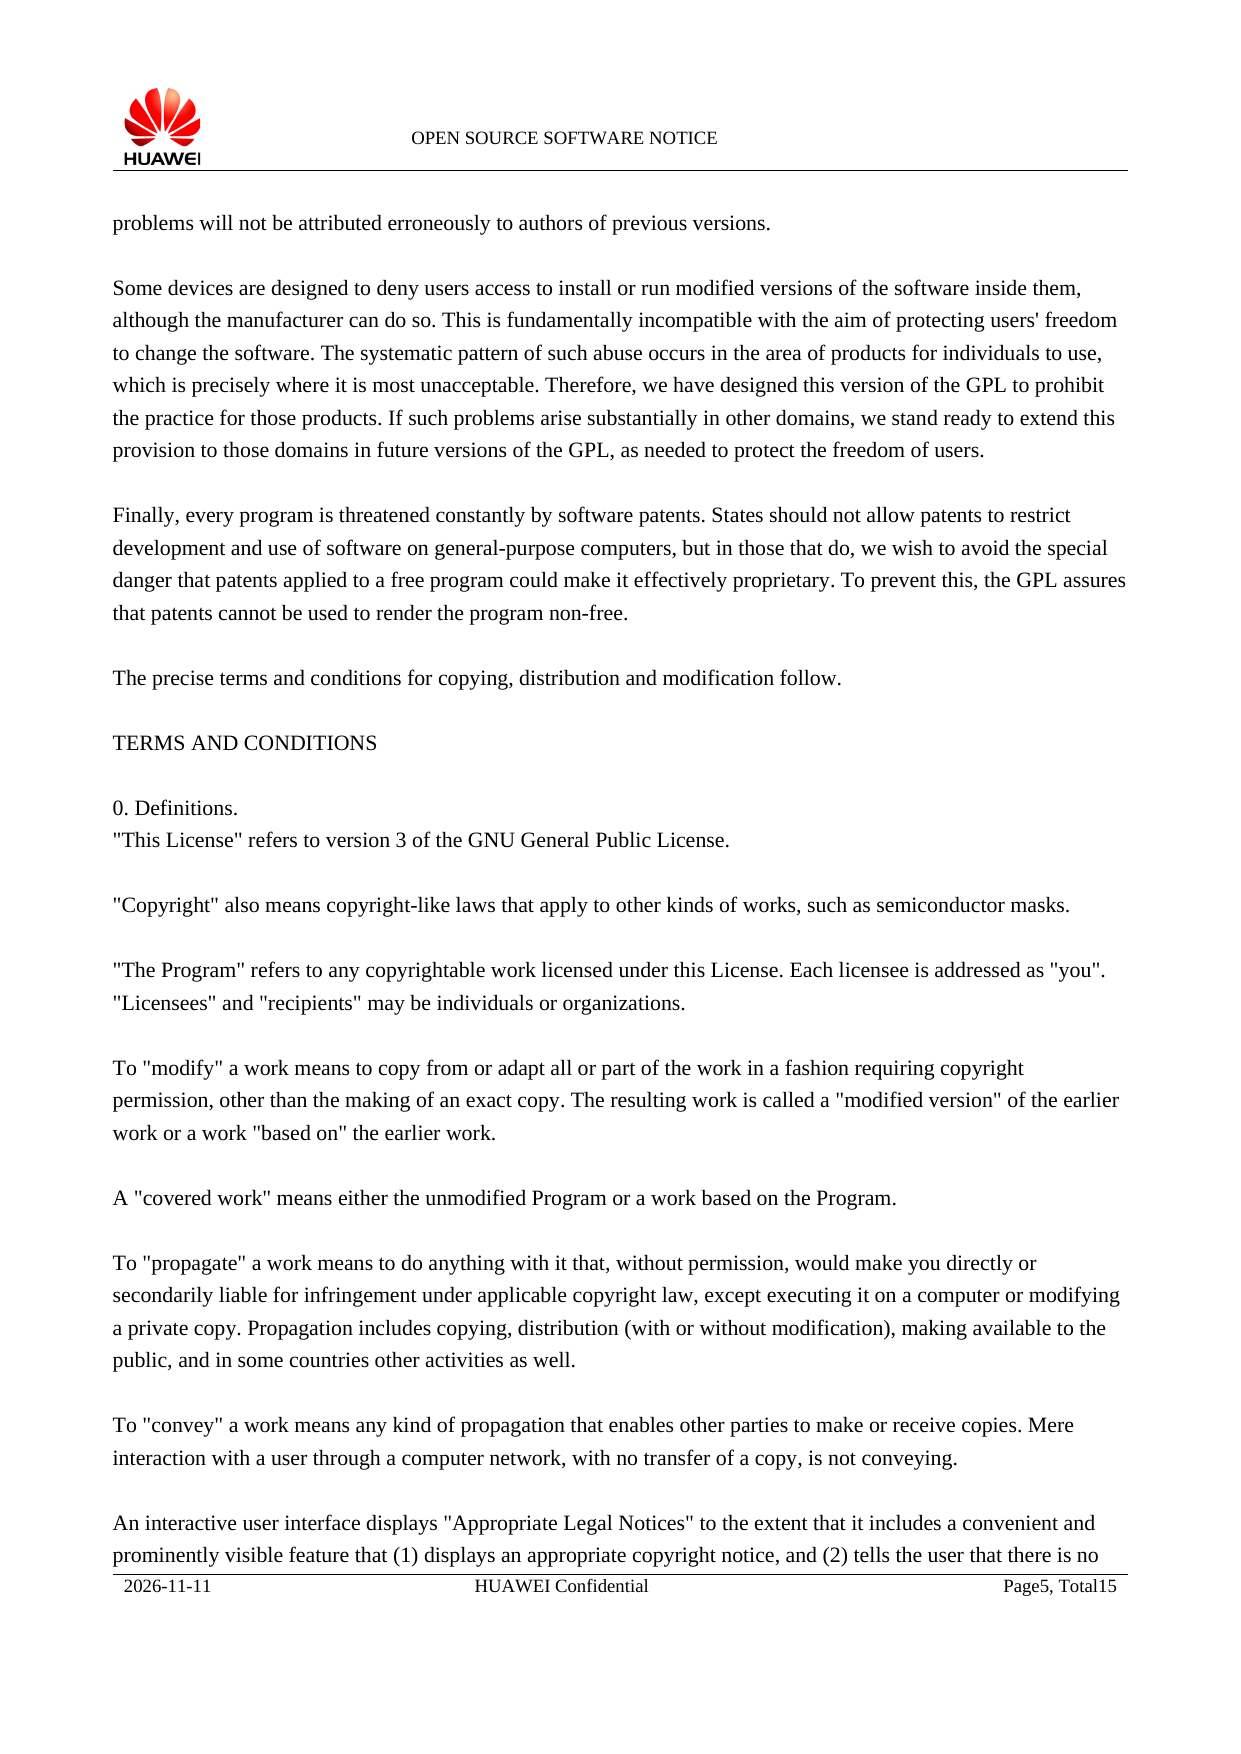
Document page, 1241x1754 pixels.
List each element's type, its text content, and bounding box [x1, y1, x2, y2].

text "This License" refers to version 3 of the GNU General Public License. [112, 824, 1128, 856]
text To "modify" a work means to copy from or adapt all or part of the work in a fashion requiring copyright permission, other than the making of an exact copy. The resulting work is called a "modified version" of the earlier work or a work "based on" the earlier work. [112, 1051, 1128, 1149]
text To "propagate" a work means to do anything with it that, without permission, would make you directly or secondarily liable for infringement under applicable copyright law, except executing it on a computer or modifying a private copy. Propagation includes copying, distribution (with or without modification), making available to the public, and in some countries other activities as well. [112, 1246, 1128, 1376]
text "Copyright" also means copyright-like laws that apply to other kinds of works, such as semiconductor masks. [112, 889, 1128, 921]
text TERMS AND CONDITIONS [112, 726, 1128, 759]
text Some devices are designed to deny users access to install or run modified versions of the software inside them, although the manufacturer can do so. This is fundamentally incompatible with the aim of protecting users' freedom to change the software. The systematic pattern of such abuse occurs in the area of products for individuals to use, which is precisely where it is most unacceptable. Therefore, we have designed this version of the GPL to prohibit the practice for those products. If such problems arise substantially in other domains, we stand ready to extend this provision to those domains in future versions of the GPL, as needed to protect the freedom of users. [112, 271, 1128, 466]
text The precise terms and conditions for copying, distribution and modification follow. [112, 661, 1128, 694]
text 0. Definitions. [112, 791, 1128, 824]
text "The Program" refers to any copyrightable work licensed under this License. Each licensee is addressed as "you". "Licensees" and "recipients" may be individuals or organizations. [112, 954, 1128, 1019]
picture [124, 88, 201, 165]
text To "convey" a work means any kind of propagation that enables other parties to make or receive copies. Mere interaction with a user through a computer network, with no transfer of a copy, is not conveying. [112, 1409, 1128, 1474]
text A "covered work" means either the unmodified Program or a work based on the Program. [112, 1181, 1128, 1214]
text Finally, every program is threatened constantly by software patents. States should not allow patents to restrict development and use of software on general-purpose computers, but in those that do, we wish to avoid the special danger that patents applied to a free program could make it effectively proprietary. To prevent this, the GPL assures that patents cannot be used to render the program non-free. [112, 499, 1128, 629]
